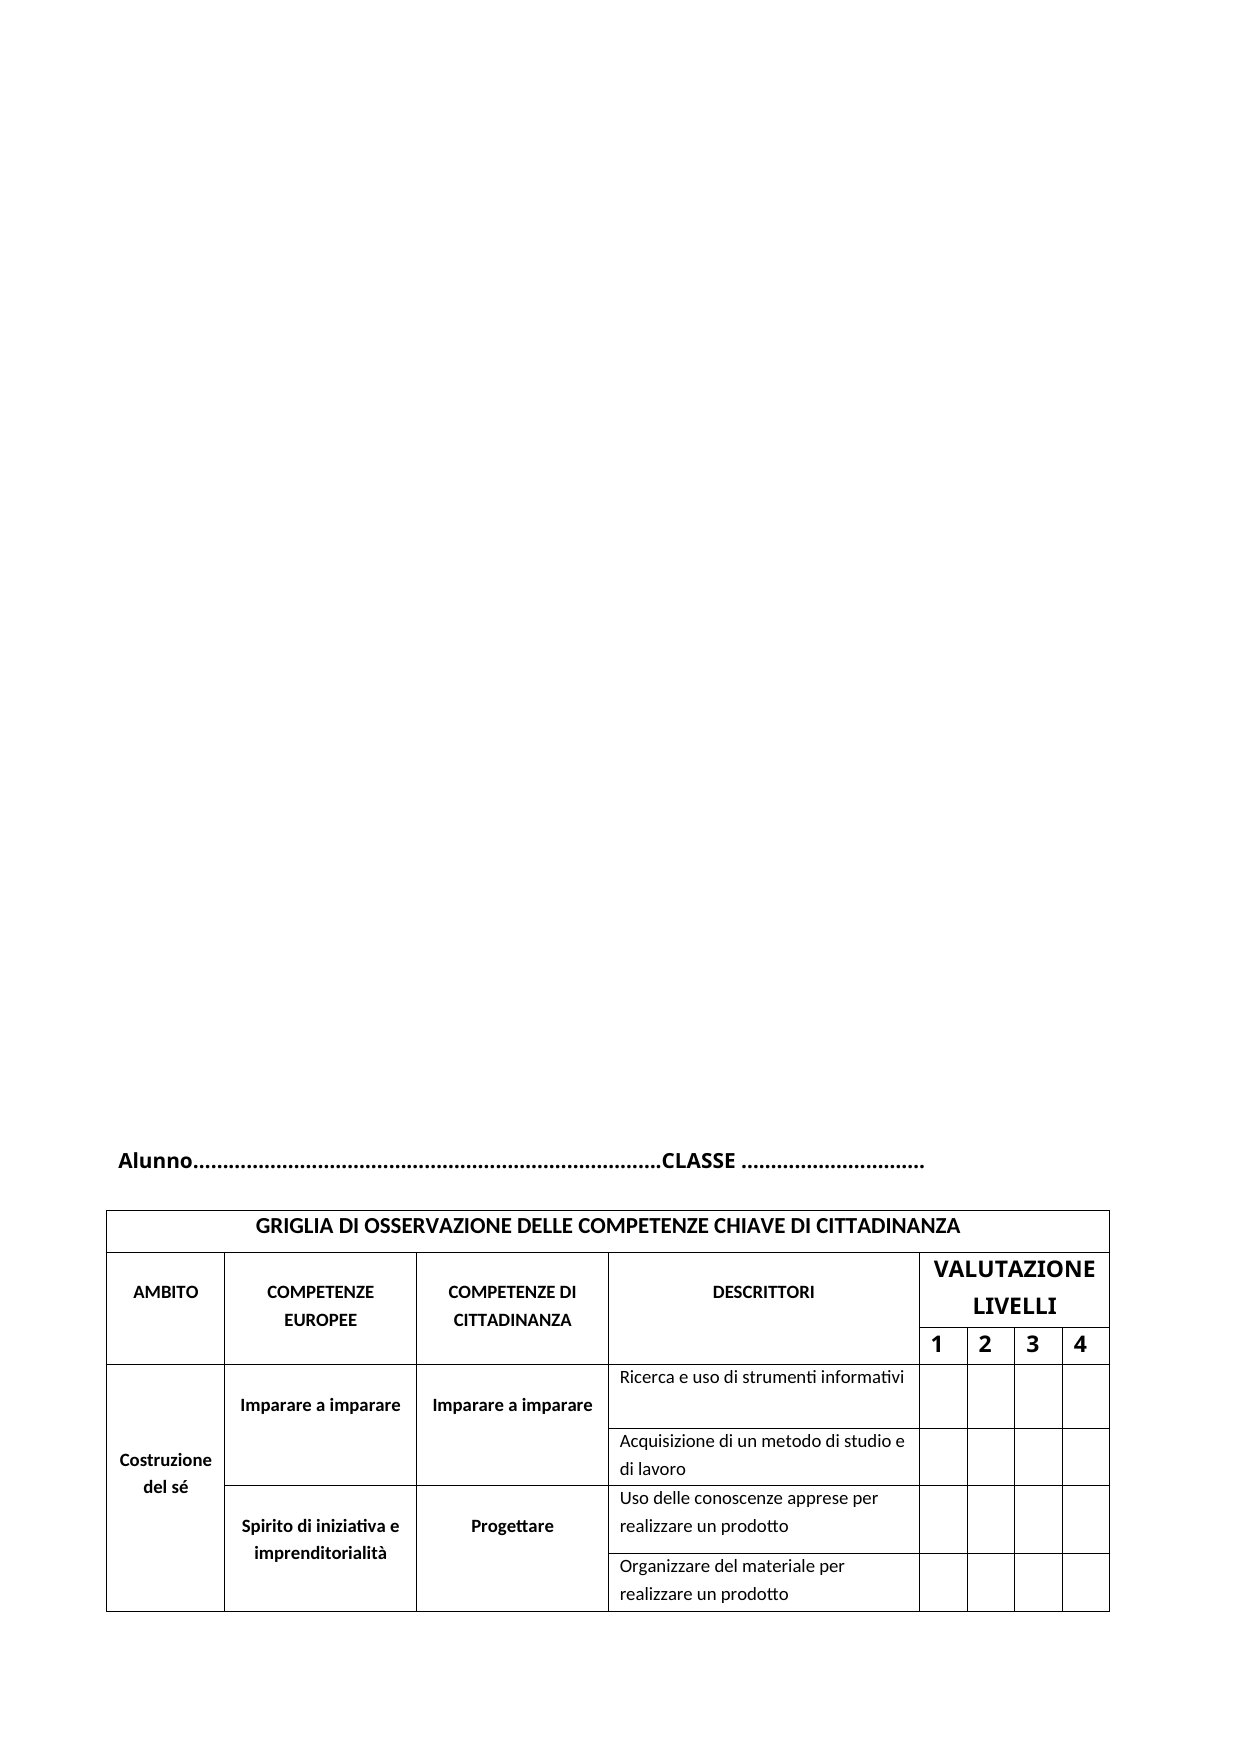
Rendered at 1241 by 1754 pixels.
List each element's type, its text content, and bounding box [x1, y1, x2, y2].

table_cell Uso delle conoscenze apprese per realizzare un prodotto [609, 1486, 919, 1553]
table_cell Imparare a imparare [225, 1365, 416, 1485]
table_cell Imparare a imparare [417, 1365, 608, 1485]
table_cell [968, 1486, 1014, 1553]
table_cell AMBITO [107, 1253, 224, 1364]
table_cell [920, 1486, 967, 1553]
table_cell [1063, 1554, 1109, 1611]
table_cell [968, 1365, 1014, 1428]
table_cell Costruzione del sé [107, 1365, 224, 1611]
table_cell [968, 1554, 1014, 1611]
table_cell [968, 1429, 1014, 1485]
table_cell [1063, 1429, 1109, 1485]
table_cell 1 [920, 1328, 967, 1364]
text Alunno…………………………………………………………………….CLASSE …………………………. [118, 1146, 1122, 1174]
table_cell COMPETENZE DI CITTADINANZA [417, 1253, 608, 1364]
table_cell Spirito di iniziativa e imprenditorialità [225, 1486, 416, 1611]
table_cell [920, 1554, 967, 1611]
table_cell [1015, 1486, 1062, 1553]
table_cell 2 [968, 1328, 1014, 1364]
table_header GRIGLIA DI OSSERVAZIONE DELLE COMPETENZE CHIAVE DI CITTADINANZA [107, 1211, 1109, 1252]
table_cell Ricerca e uso di strumenti informativi [609, 1365, 919, 1428]
table_cell 4 [1063, 1328, 1109, 1364]
table_cell 3 [1015, 1328, 1062, 1364]
table_cell [1015, 1365, 1062, 1428]
table_cell [920, 1365, 967, 1428]
table_cell [920, 1429, 967, 1485]
table_cell Acquisizione di un metodo di studio e di lavoro [609, 1429, 919, 1485]
table_cell Progettare [417, 1486, 608, 1611]
table_cell [1063, 1365, 1109, 1428]
table_cell [1015, 1554, 1062, 1611]
table_cell [1015, 1429, 1062, 1485]
table_cell COMPETENZE EUROPEE [225, 1253, 416, 1364]
table_cell VALUTAZIONE LIVELLI [920, 1253, 1109, 1327]
table_cell [1063, 1486, 1109, 1553]
table_cell DESCRITTORI [609, 1253, 919, 1364]
table_cell Organizzare del materiale per realizzare un prodotto [609, 1554, 919, 1611]
